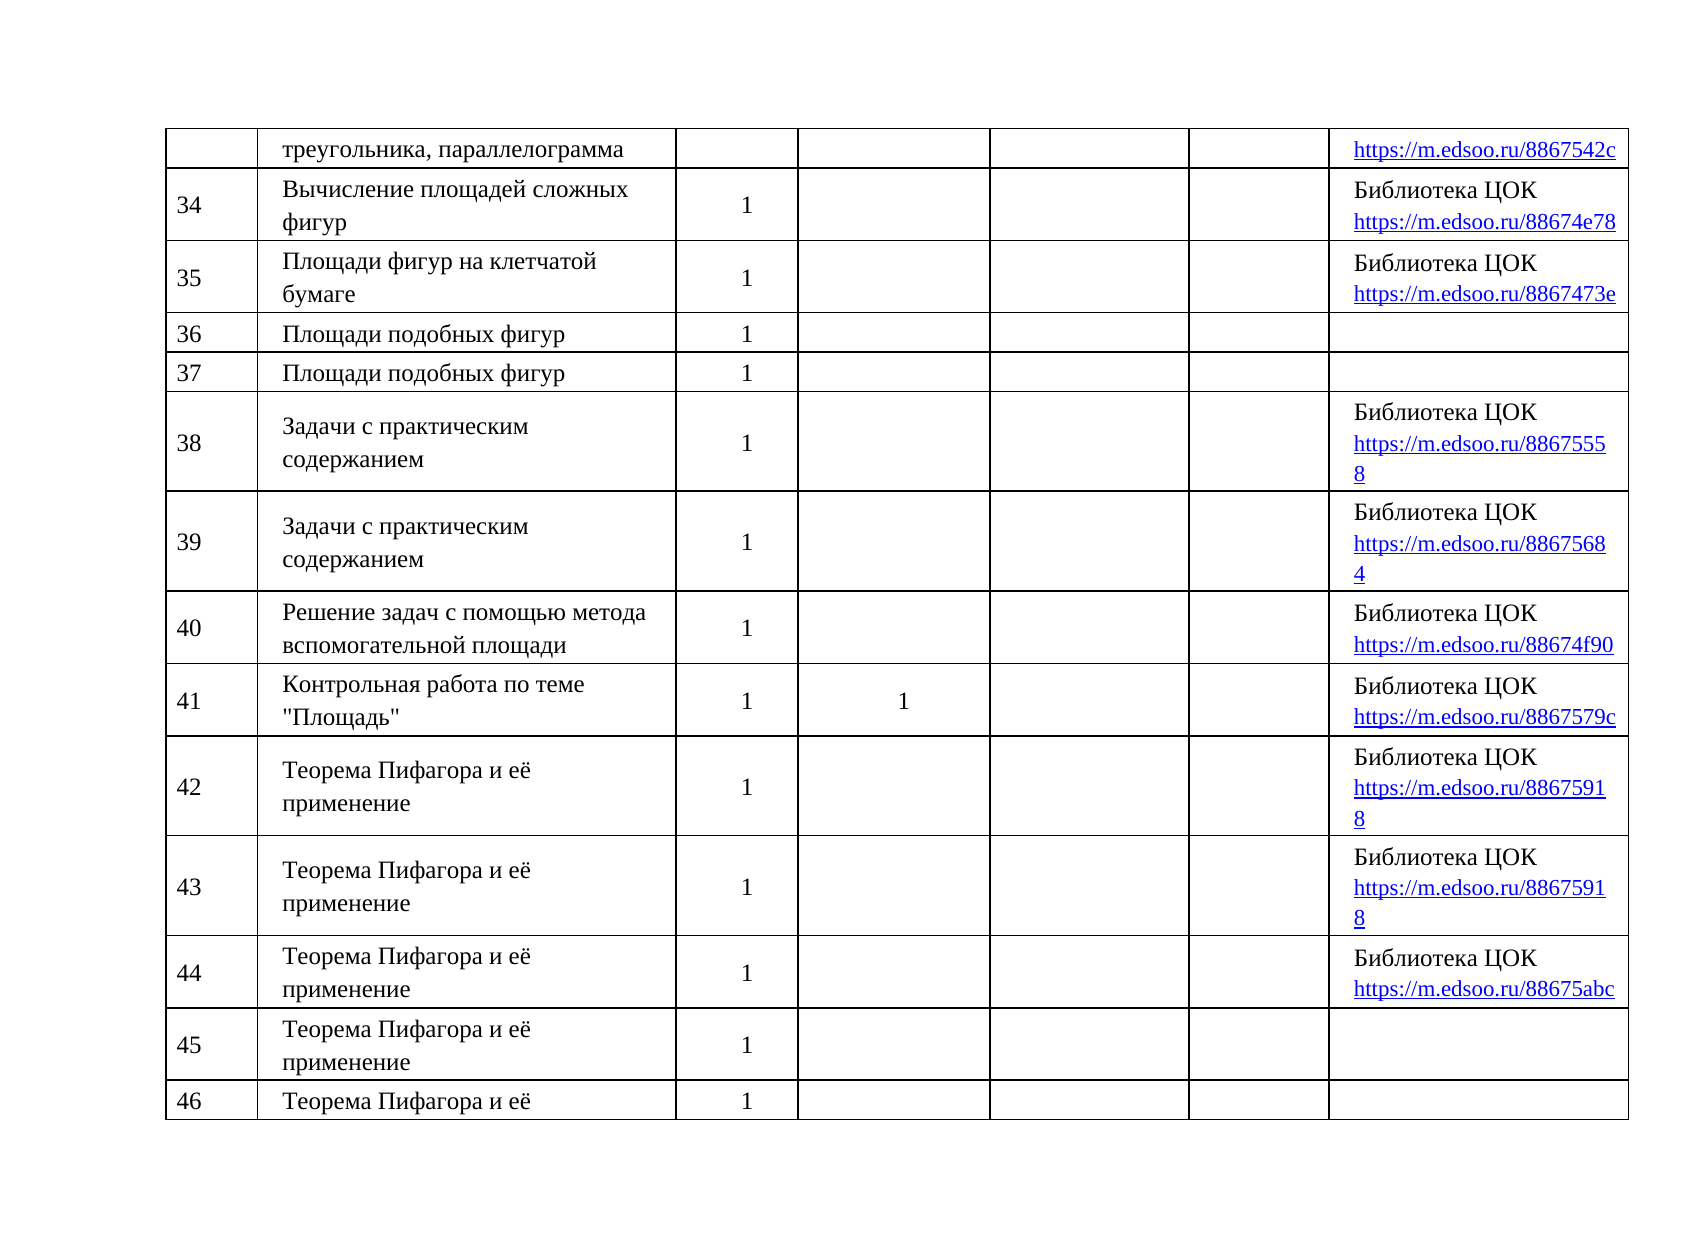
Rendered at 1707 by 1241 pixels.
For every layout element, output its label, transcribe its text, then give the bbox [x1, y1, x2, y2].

table_cell Библиотека ЦОК https://m.edsoo.ru/88675918 [1330, 737, 1628, 835]
table_cell Задачи с практическим содержанием [258, 392, 675, 490]
table_cell [991, 737, 1188, 835]
table_cell [991, 392, 1188, 490]
table_cell Теорема Пифагора и её применение [258, 836, 675, 934]
table_cell 37 [167, 353, 257, 391]
table_cell [1190, 1009, 1328, 1079]
table_cell 1 [677, 592, 797, 663]
table_cell [1190, 353, 1328, 391]
table_cell Теорема Пифагора и её применение [258, 737, 675, 835]
table_cell Библиотека ЦОК https://m.edsoo.ru/88675abc [1330, 936, 1628, 1007]
table_cell 38 [167, 392, 257, 490]
table_cell 1 [677, 737, 797, 835]
table_cell 1 [677, 241, 797, 312]
table_cell 42 [167, 737, 257, 835]
table_cell Теорема Пифагора и её применение [258, 936, 675, 1007]
table_cell 1 [799, 664, 989, 735]
table_cell [1190, 737, 1328, 835]
table_cell [991, 241, 1188, 312]
table_cell 43 [167, 836, 257, 934]
table_cell Библиотека ЦОК https://m.edsoo.ru/88675558 [1330, 392, 1628, 490]
table_cell [991, 592, 1188, 663]
table_cell Библиотека ЦОК https://m.edsoo.ru/88675684 [1330, 492, 1628, 590]
table_cell [799, 737, 989, 835]
table_cell 44 [167, 936, 257, 1007]
table_cell 45 [167, 1009, 257, 1079]
table_cell Библиотека ЦОК https://m.edsoo.ru/88674f90 [1330, 592, 1628, 663]
table_cell 1 [677, 664, 797, 735]
table_cell [1190, 169, 1328, 239]
table_cell Площади фигур на клетчатой бумаге [258, 241, 675, 312]
table_cell [1190, 241, 1328, 312]
table_cell [1190, 592, 1328, 663]
table_cell [1330, 1081, 1628, 1119]
table_cell 36 [167, 313, 257, 351]
table_cell 1 [677, 492, 797, 590]
table_cell [1190, 129, 1328, 167]
table_cell [799, 313, 989, 351]
table_cell 1 [677, 936, 797, 1007]
table_cell [799, 129, 989, 167]
table_cell [1330, 1009, 1628, 1079]
table_cell [1330, 313, 1628, 351]
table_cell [258, 1081, 675, 1119]
table_cell [991, 664, 1188, 735]
table_cell [991, 1081, 1188, 1119]
table_cell Задачи с практическим содержанием [258, 492, 675, 590]
table_cell [991, 836, 1188, 934]
table_cell [1190, 936, 1328, 1007]
table_cell [1190, 664, 1328, 735]
table_cell Контрольная работа по теме "Площадь" [258, 664, 675, 735]
table_cell [991, 129, 1188, 167]
table_cell [799, 392, 989, 490]
table_cell [991, 313, 1188, 351]
table_cell 41 [167, 664, 257, 735]
table_cell 1 [677, 129, 797, 167]
table_cell 33 [167, 129, 257, 167]
table_cell [799, 936, 989, 1007]
table_cell [1330, 353, 1628, 391]
table_cell [991, 1009, 1188, 1079]
table_cell [1190, 836, 1328, 934]
table_cell [799, 1009, 989, 1079]
table_cell [991, 353, 1188, 391]
table_cell 39 [167, 492, 257, 590]
table_cell [799, 1081, 989, 1119]
table_cell [799, 492, 989, 590]
table_cell 1 [677, 353, 797, 391]
table_cell 1 [677, 1081, 797, 1119]
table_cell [258, 129, 675, 167]
table_cell Площади подобных фигур [258, 353, 675, 391]
table_cell Библиотека ЦОК https://m.edsoo.ru/88674e78 [1330, 169, 1628, 239]
table_cell Решение задач с помощью метода вспомогательной площади [258, 592, 675, 663]
table_cell Библиотека ЦОК https://m.edsoo.ru/88675918 [1330, 836, 1628, 934]
table_cell 1 [677, 1009, 797, 1079]
table_cell [991, 936, 1188, 1007]
table_cell Вычисление площадей сложных фигур [258, 169, 675, 239]
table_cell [1330, 129, 1628, 167]
table_cell Площади подобных фигур [258, 313, 675, 351]
table_cell [799, 241, 989, 312]
table_cell [991, 492, 1188, 590]
table_cell 1 [677, 313, 797, 351]
table_cell [991, 169, 1188, 239]
table_cell [1190, 392, 1328, 490]
table_cell 1 [677, 392, 797, 490]
table_cell [799, 592, 989, 663]
table_cell [799, 836, 989, 934]
table_cell 35 [167, 241, 257, 312]
table_cell Теорема Пифагора и её применение [258, 1009, 675, 1079]
table_cell 34 [167, 169, 257, 239]
table_cell [799, 353, 989, 391]
table_cell [1190, 1081, 1328, 1119]
table_cell [1190, 492, 1328, 590]
table_cell Библиотека ЦОК https://m.edsoo.ru/8867579c [1330, 664, 1628, 735]
table_cell 1 [677, 169, 797, 239]
table_cell Библиотека ЦОК https://m.edsoo.ru/8867473e [1330, 241, 1628, 312]
table_cell [799, 169, 989, 239]
table_cell [1190, 313, 1328, 351]
table_cell 1 [677, 836, 797, 934]
table_cell 46 [167, 1081, 257, 1119]
table_cell 40 [167, 592, 257, 663]
